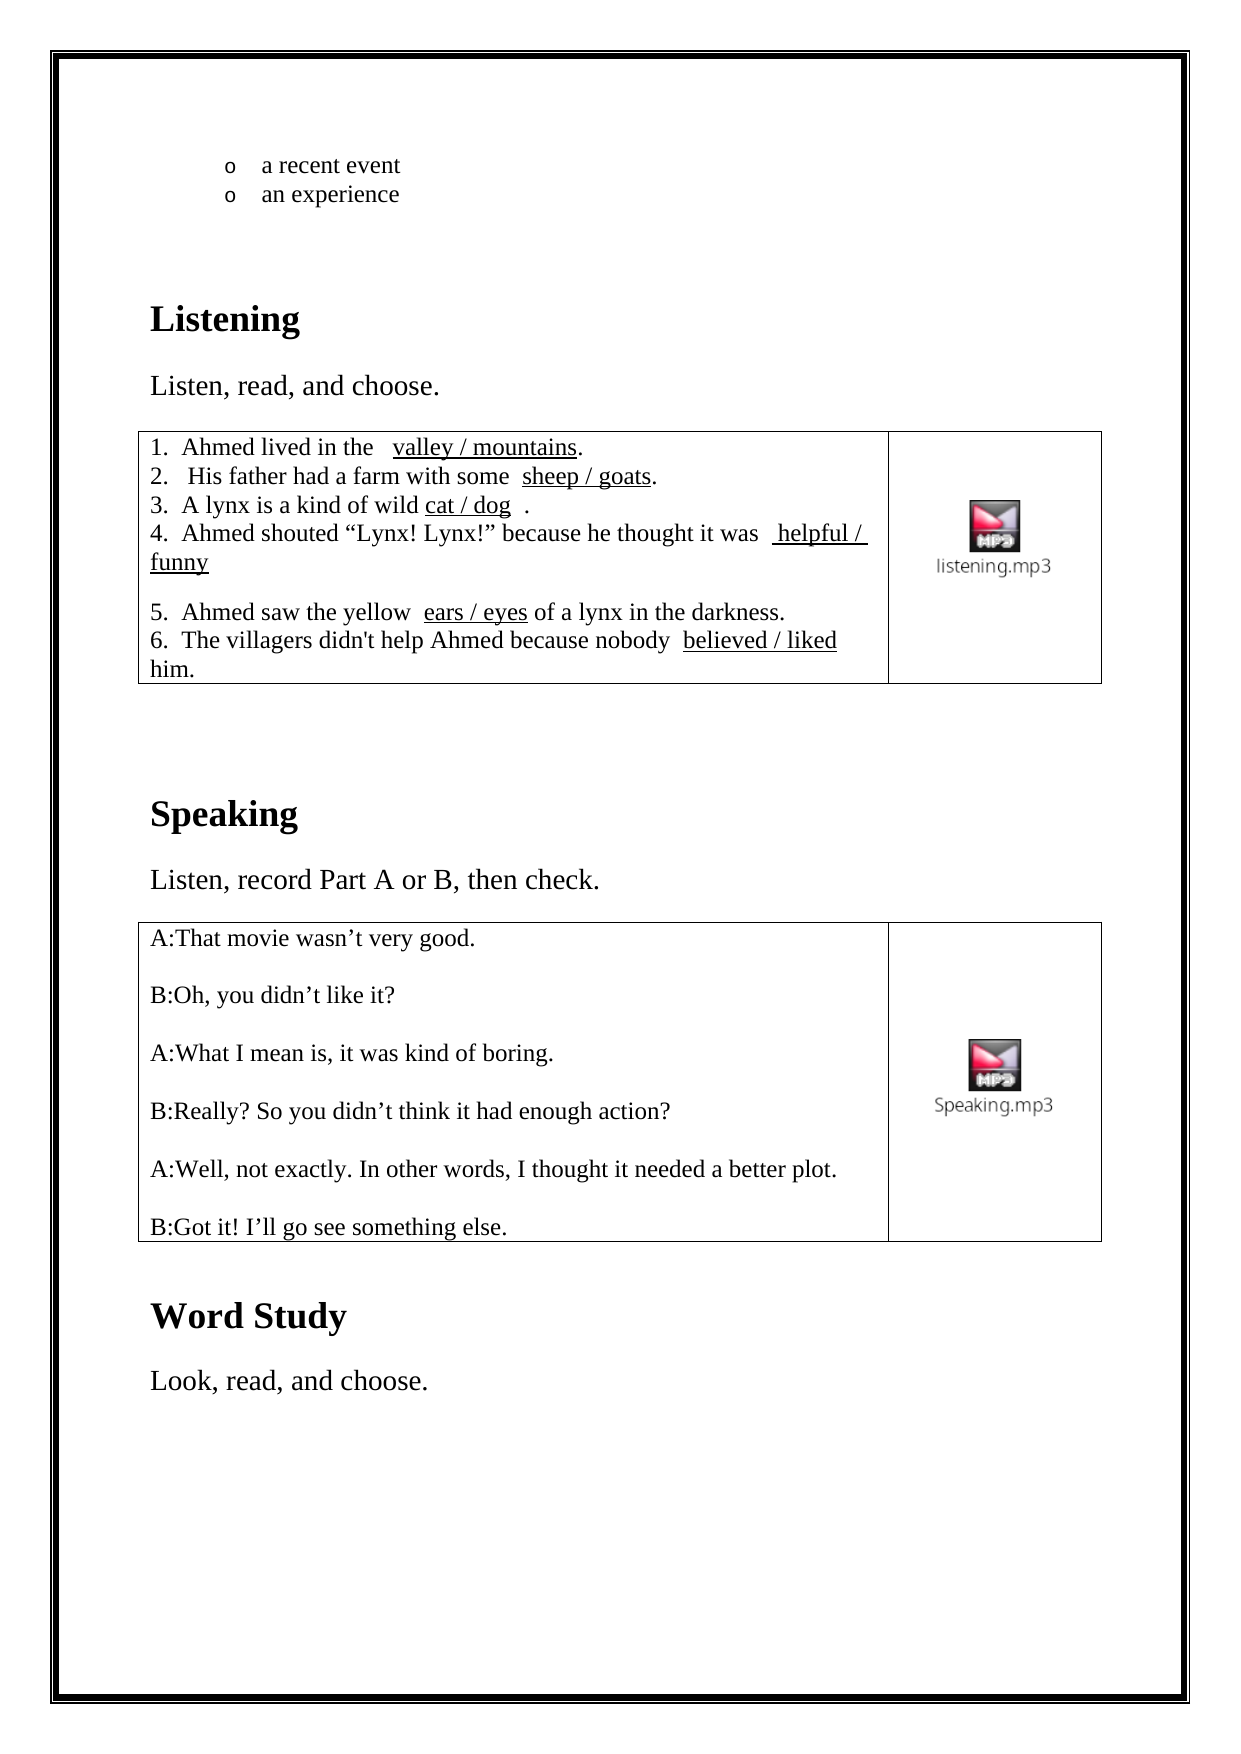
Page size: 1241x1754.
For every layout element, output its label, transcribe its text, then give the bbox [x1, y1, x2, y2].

text Word Study [150, 1293, 1090, 1336]
list a recent event [224, 150, 1090, 179]
list an experience [224, 179, 1090, 209]
text Listening [150, 296, 1090, 339]
text Listen, record Part A or B, then check. [150, 862, 1090, 896]
table_header [889, 923, 1101, 1241]
table_header 1. Ahmed lived in the valley / mountains. 2. His father had a farm with some sheep / goats. 3. A lynx is a kind of wild cat / dog . 4. Ahmed shouted “Lynx! Lynx!” because he thought it was helpful / funny 5. Ahmed saw the yellow ears / eyes of a lynx in the darkness. 6. The villagers didn't help Ahmed because nobody believed / liked him. [139, 432, 888, 683]
text Listen, read, and choose. [150, 368, 1090, 402]
text Speaking [150, 792, 1090, 835]
table_header A:That movie wasn’t very good. B:Oh, you didn’t like it? A:What I mean is, it was kind of boring. B:Really? So you didn’t think it had enough action? A:Well, not exactly. In other words, I thought it needed a better plot. B:Got it! I’ll go see something else. [139, 923, 888, 1241]
table_header [889, 432, 1101, 683]
text Look, read, and choose. [150, 1363, 1090, 1397]
